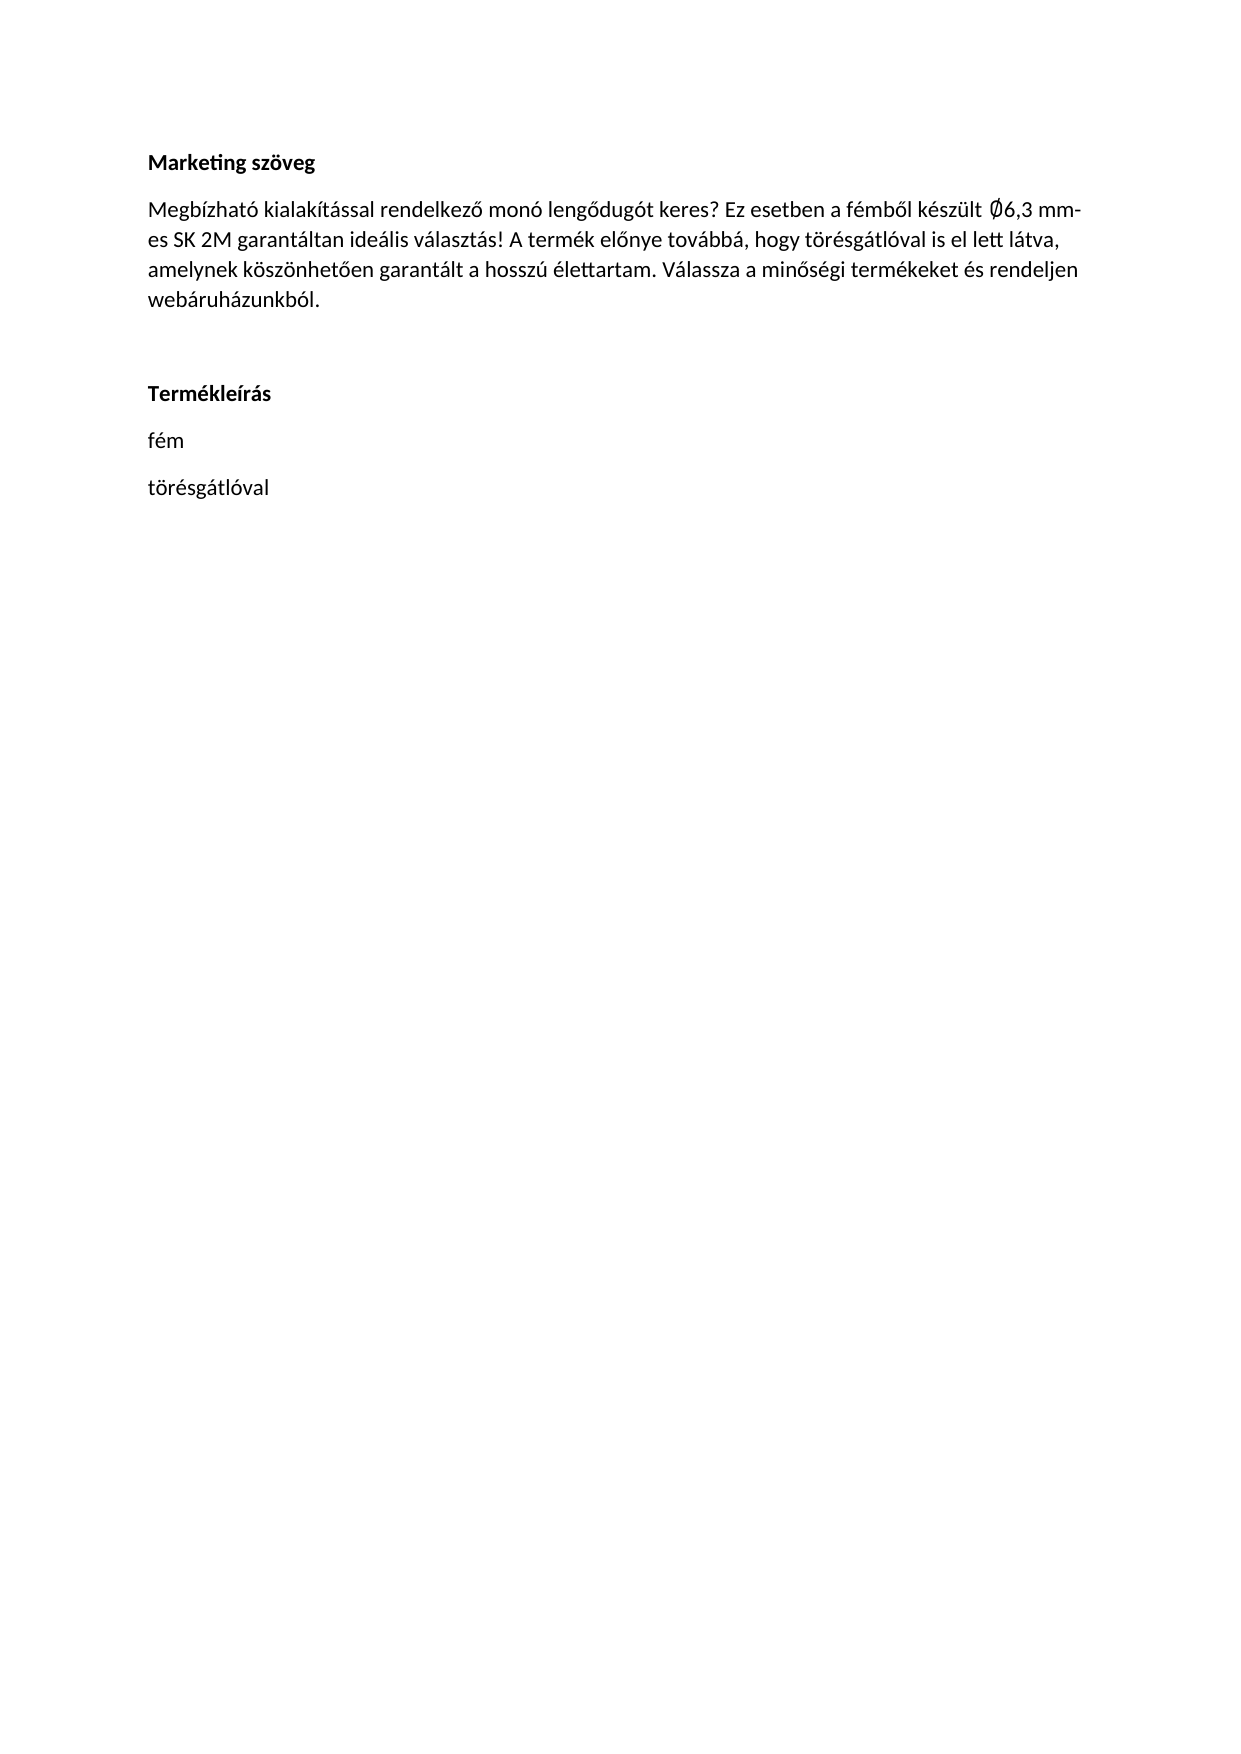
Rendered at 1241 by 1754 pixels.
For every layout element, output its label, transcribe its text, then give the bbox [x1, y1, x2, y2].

text Termékleírás [148, 379, 1093, 407]
text törésgátlóval [148, 473, 1093, 501]
text Marketing szöveg [148, 148, 1093, 176]
text fém [148, 426, 1093, 454]
text Megbízható kialakítással rendelkező monó lengődugót keres? Ez esetben a fémből készült ∅6,3 mm-es SK 2M garantáltan ideális választás! A termék előnye továbbá, hogy törésgátlóval is el lett látva, amelynek köszönhetően garantált a hosszú élettartam. Válassza a minőségi termékeket és rendeljen webáruházunkból. [148, 194, 1093, 313]
